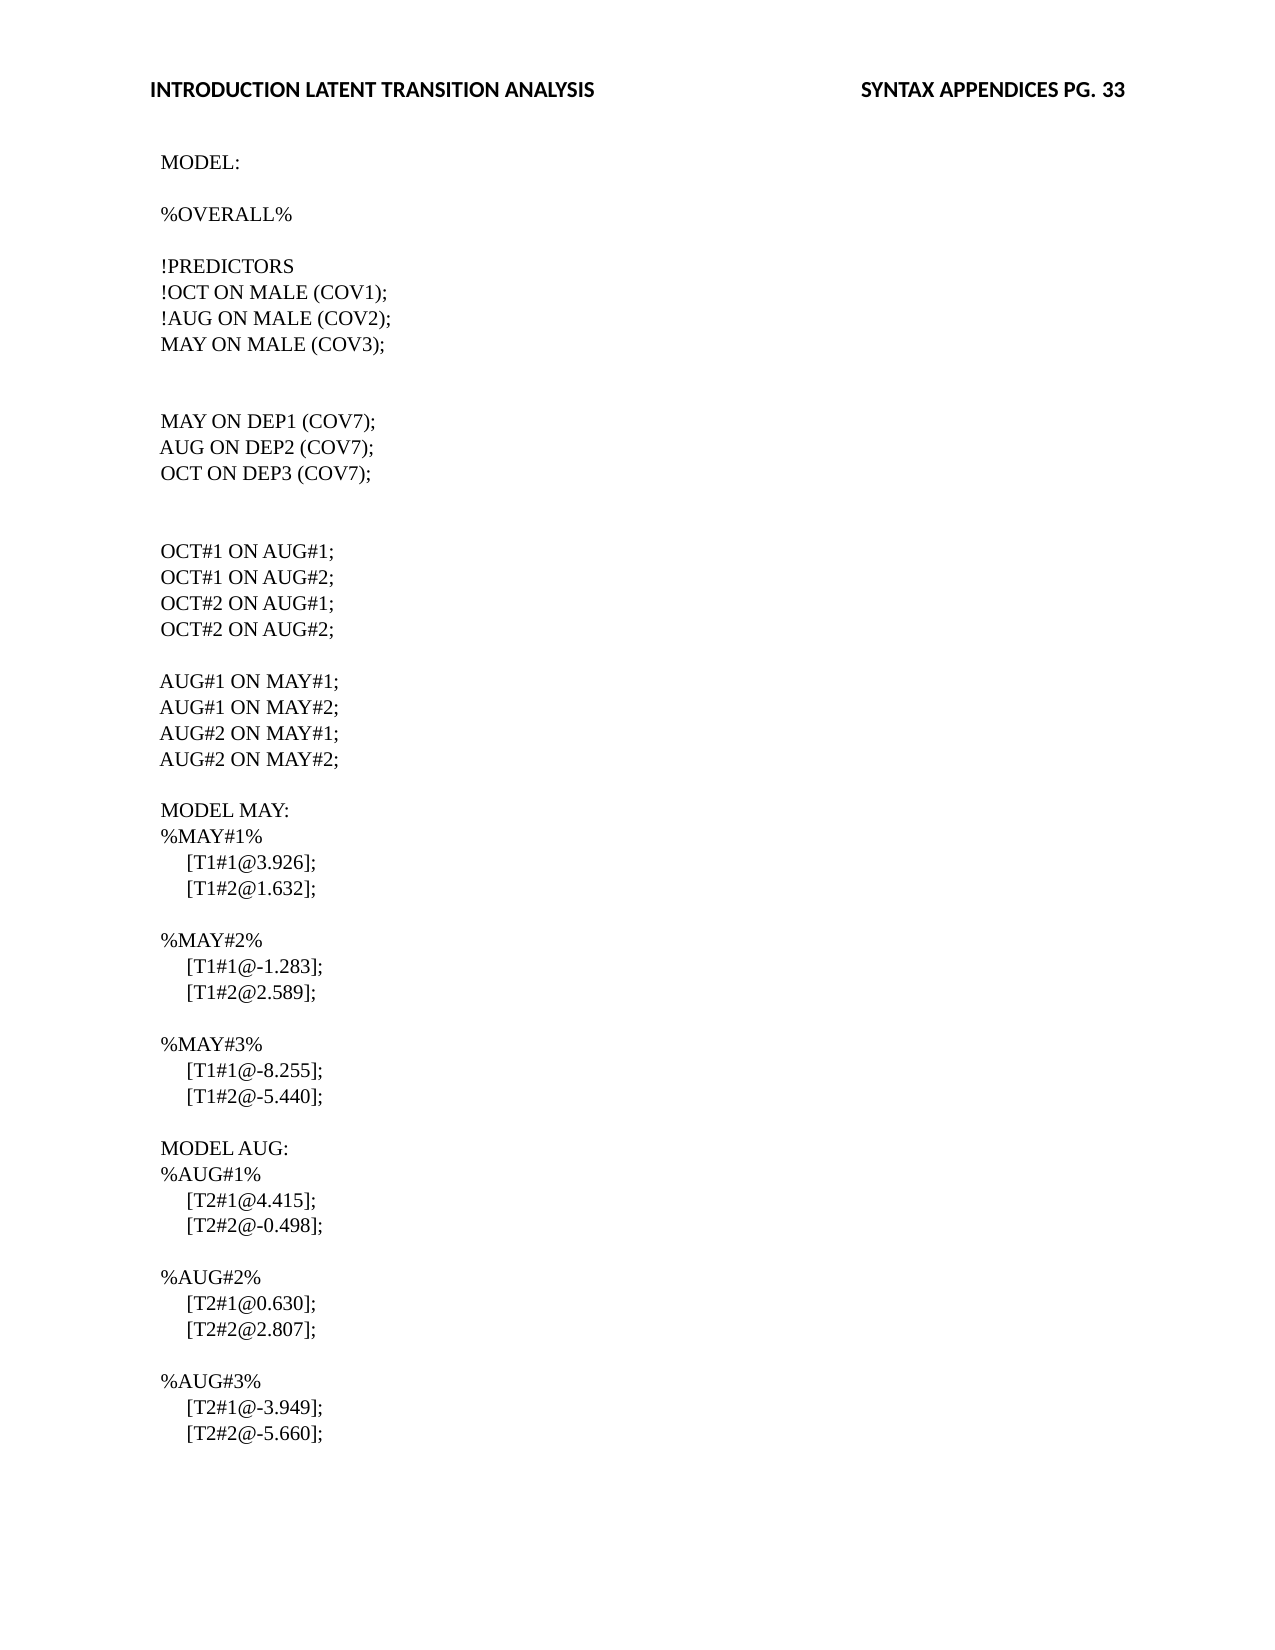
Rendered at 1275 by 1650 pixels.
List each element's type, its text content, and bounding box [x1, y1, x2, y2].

text !OCT ON MALE (COV1); [150, 280, 1125, 304]
text OCT ON DEP3 (COV7); [150, 461, 1125, 485]
text %AUG#3% [150, 1369, 1125, 1393]
text [T2#1@4.415]; [150, 1187, 1125, 1212]
text [T1#2@-5.440]; [150, 1084, 1125, 1108]
text %OVERALL% [150, 202, 1125, 226]
text OCT#1 ON AUG#1; [150, 539, 1125, 563]
text %AUG#1% [150, 1162, 1125, 1186]
text %MAY#2% [150, 928, 1125, 952]
text [T2#1@-3.949]; [150, 1395, 1125, 1419]
text MODEL MAY: [150, 798, 1125, 822]
text %MAY#3% [150, 1032, 1125, 1056]
text %MAY#1% [150, 824, 1125, 848]
text [T1#2@2.589]; [150, 980, 1125, 1004]
text MAY ON MALE (COV3); [150, 332, 1125, 356]
text [T2#2@2.807]; [150, 1317, 1125, 1341]
text [T1#1@3.926]; [150, 850, 1125, 874]
text [T1#2@1.632]; [150, 876, 1125, 900]
text MODEL: [150, 150, 1125, 174]
text AUG#2 ON MAY#1; [150, 721, 1125, 745]
text [T1#1@-8.255]; [150, 1058, 1125, 1082]
text OCT#2 ON AUG#1; [150, 591, 1125, 615]
text MODEL AUG: [150, 1136, 1125, 1160]
text OCT#1 ON AUG#2; [150, 565, 1125, 589]
text AUG#1 ON MAY#2; [150, 695, 1125, 719]
text AUG ON DEP2 (COV7); [150, 435, 1125, 459]
text OCT#2 ON AUG#2; [150, 617, 1125, 641]
text [T2#2@-5.660]; [150, 1421, 1125, 1445]
text MAY ON DEP1 (COV7); [150, 409, 1125, 433]
text AUG#1 ON MAY#1; [150, 669, 1125, 693]
text [T1#1@-1.283]; [150, 954, 1125, 978]
text AUG#2 ON MAY#2; [150, 747, 1125, 771]
text [T2#2@-0.498]; [150, 1213, 1125, 1237]
text [T2#1@0.630]; [150, 1291, 1125, 1315]
text !AUG ON MALE (COV2); [150, 306, 1125, 330]
text %AUG#2% [150, 1265, 1125, 1289]
text !PREDICTORS [150, 254, 1125, 278]
